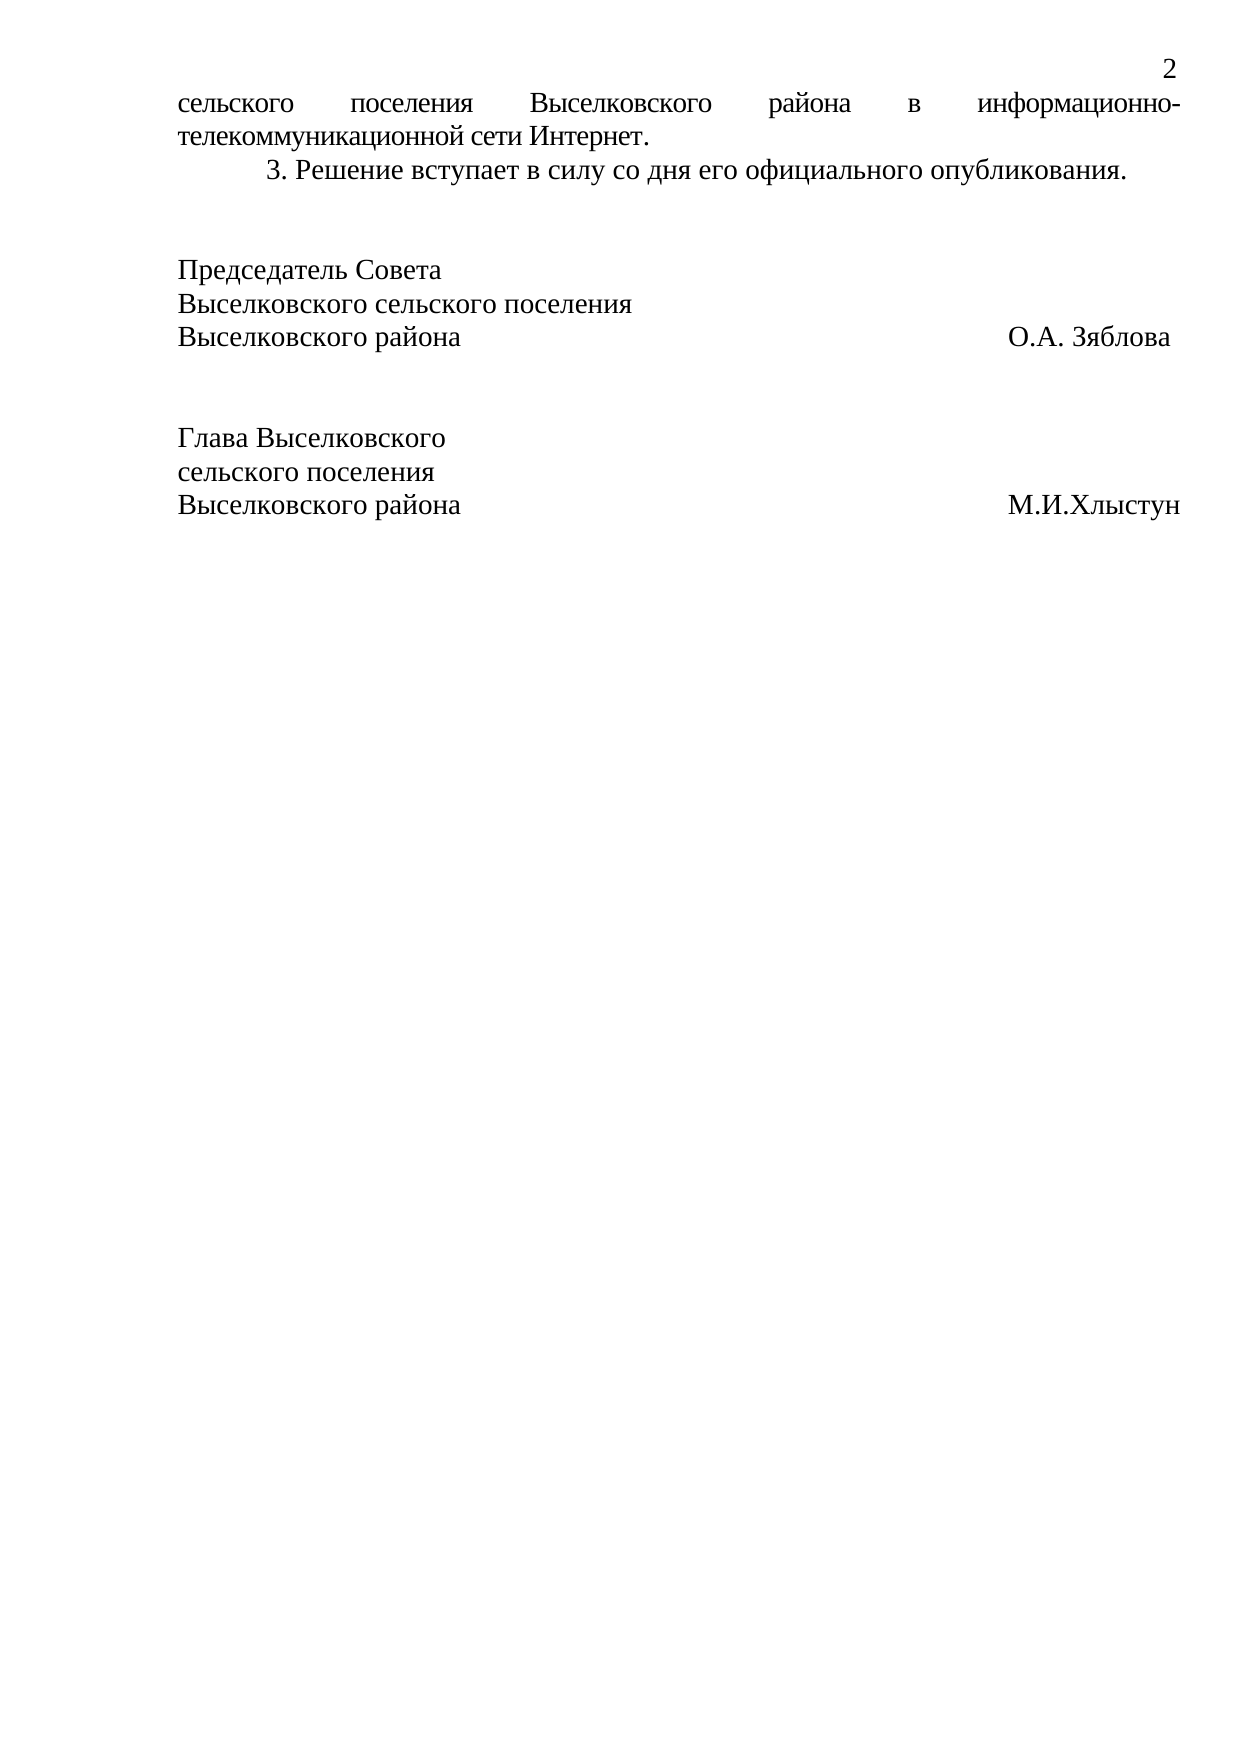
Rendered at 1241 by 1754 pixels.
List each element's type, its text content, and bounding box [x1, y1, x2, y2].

text Выселковского района О.А. Зяблова [177, 319, 1181, 353]
text 3. Решение вступает в силу со дня его официального опубликования. [177, 152, 1181, 185]
text Глава Выселковского [177, 420, 1181, 454]
text Председатель Совета [177, 252, 1181, 286]
text Выселковского района М.И.Хлыстун [177, 487, 1181, 521]
text сельского поселения [177, 454, 1181, 487]
text 2 сельского поселения Выселковского района в информационно-телекоммуникационной сети Интернет. [177, 51, 1181, 152]
text Выселковского сельского поселения [177, 286, 1181, 319]
